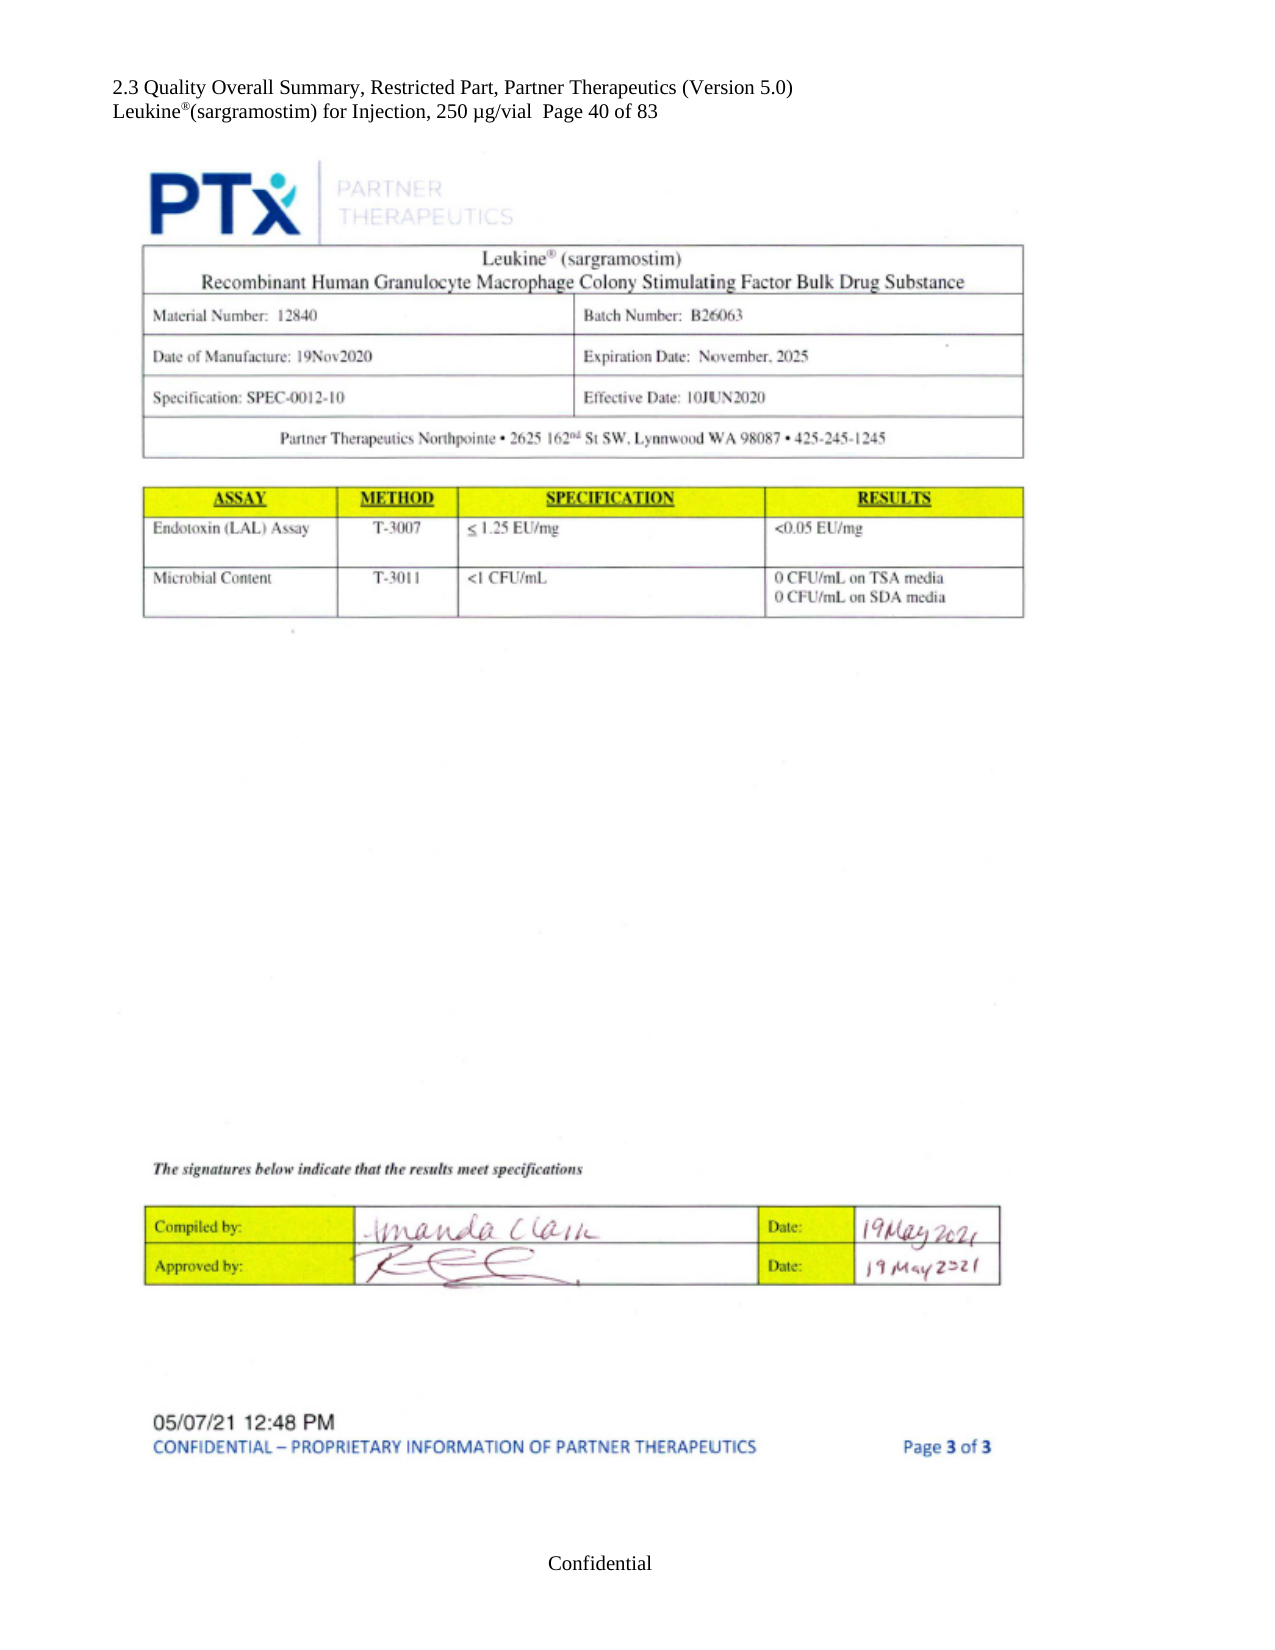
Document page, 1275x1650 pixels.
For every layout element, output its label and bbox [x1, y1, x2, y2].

picture [112, 151, 1043, 1472]
